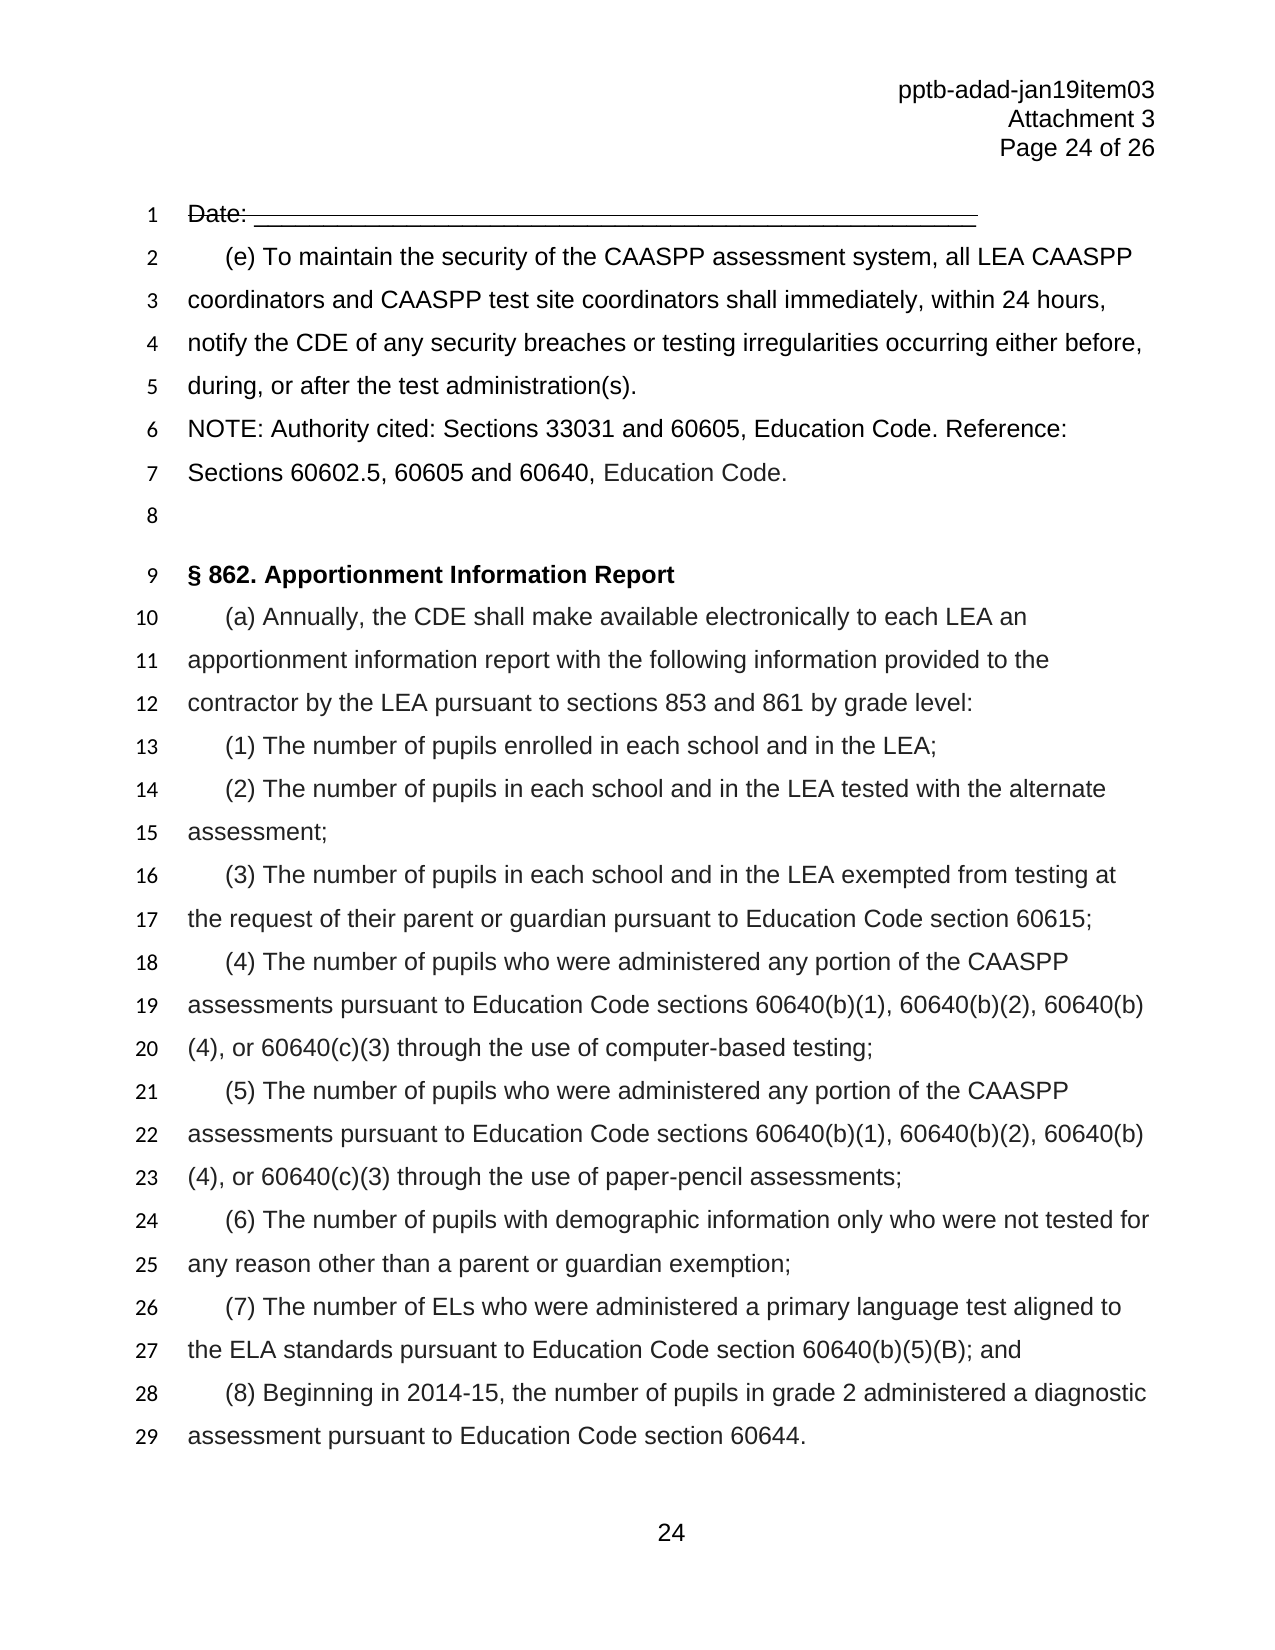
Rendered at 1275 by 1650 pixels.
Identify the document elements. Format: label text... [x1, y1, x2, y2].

text (2) The number of pupils in each school and in the LEA tested with the alternate assessment; [187, 774, 1155, 846]
text (3) The number of pupils in each school and in the LEA exempted from testing at the request of their parent or guardian pursuant to Education Code section 60615; [187, 860, 1155, 932]
text (6) The number of pupils with demographic information only who were not tested for any reason other than a parent or guardian exemption; [187, 1205, 1155, 1277]
text (7) The number of ELs who were administered a primary language test aligned to the ELA standards pursuant to Education Code section 60640(b)(5)(B); and [187, 1292, 1155, 1363]
subtitle § 862. Apportionment Information Report [187, 560, 1155, 589]
text NOTE: Authority cited: Sections 33031 and 60605, Education Code. Reference: Sections 60602.5, 60605 and 60640, Education Code. [187, 414, 1155, 486]
text (a) Annually, the CDE shall make available electronically to each LEA an apportionment information report with the following information provided to the contractor by the LEA pursuant to sections 853 and 861 by grade level: [187, 602, 1155, 717]
text (8) Beginning in 2014-15, the number of pupils in grade 2 administered a diagnostic assessment pursuant to Education Code section 60644. [187, 1378, 1155, 1450]
text (e) To maintain the security of the CAASPP assessment system, all LEA CAASPP coordinators and CAASPP test site coordinators shall immediately, within 24 hours, notify the CDE of any security breaches or testing irregularities occurring either before, during, or after the test administration(s). [187, 242, 1155, 400]
text (5) The number of pupils who were administered any portion of the CAASPP assessments pursuant to Education Code sections 60640(b)(1), 60640(b)(2), 60640(b)(4), or 60640(c)(3) through the use of paper-pencil assessments; [187, 1076, 1155, 1191]
text (1) The number of pupils enrolled in each school and in the LEA; [187, 731, 1155, 760]
text Date: ____________________________________________________ [187, 199, 1155, 227]
text (4) The number of pupils who were administered any portion of the CAASPP assessments pursuant to Education Code sections 60640(b)(1), 60640(b)(2), 60640(b)(4), or 60640(c)(3) through the use of computer-based testing; [187, 947, 1155, 1062]
